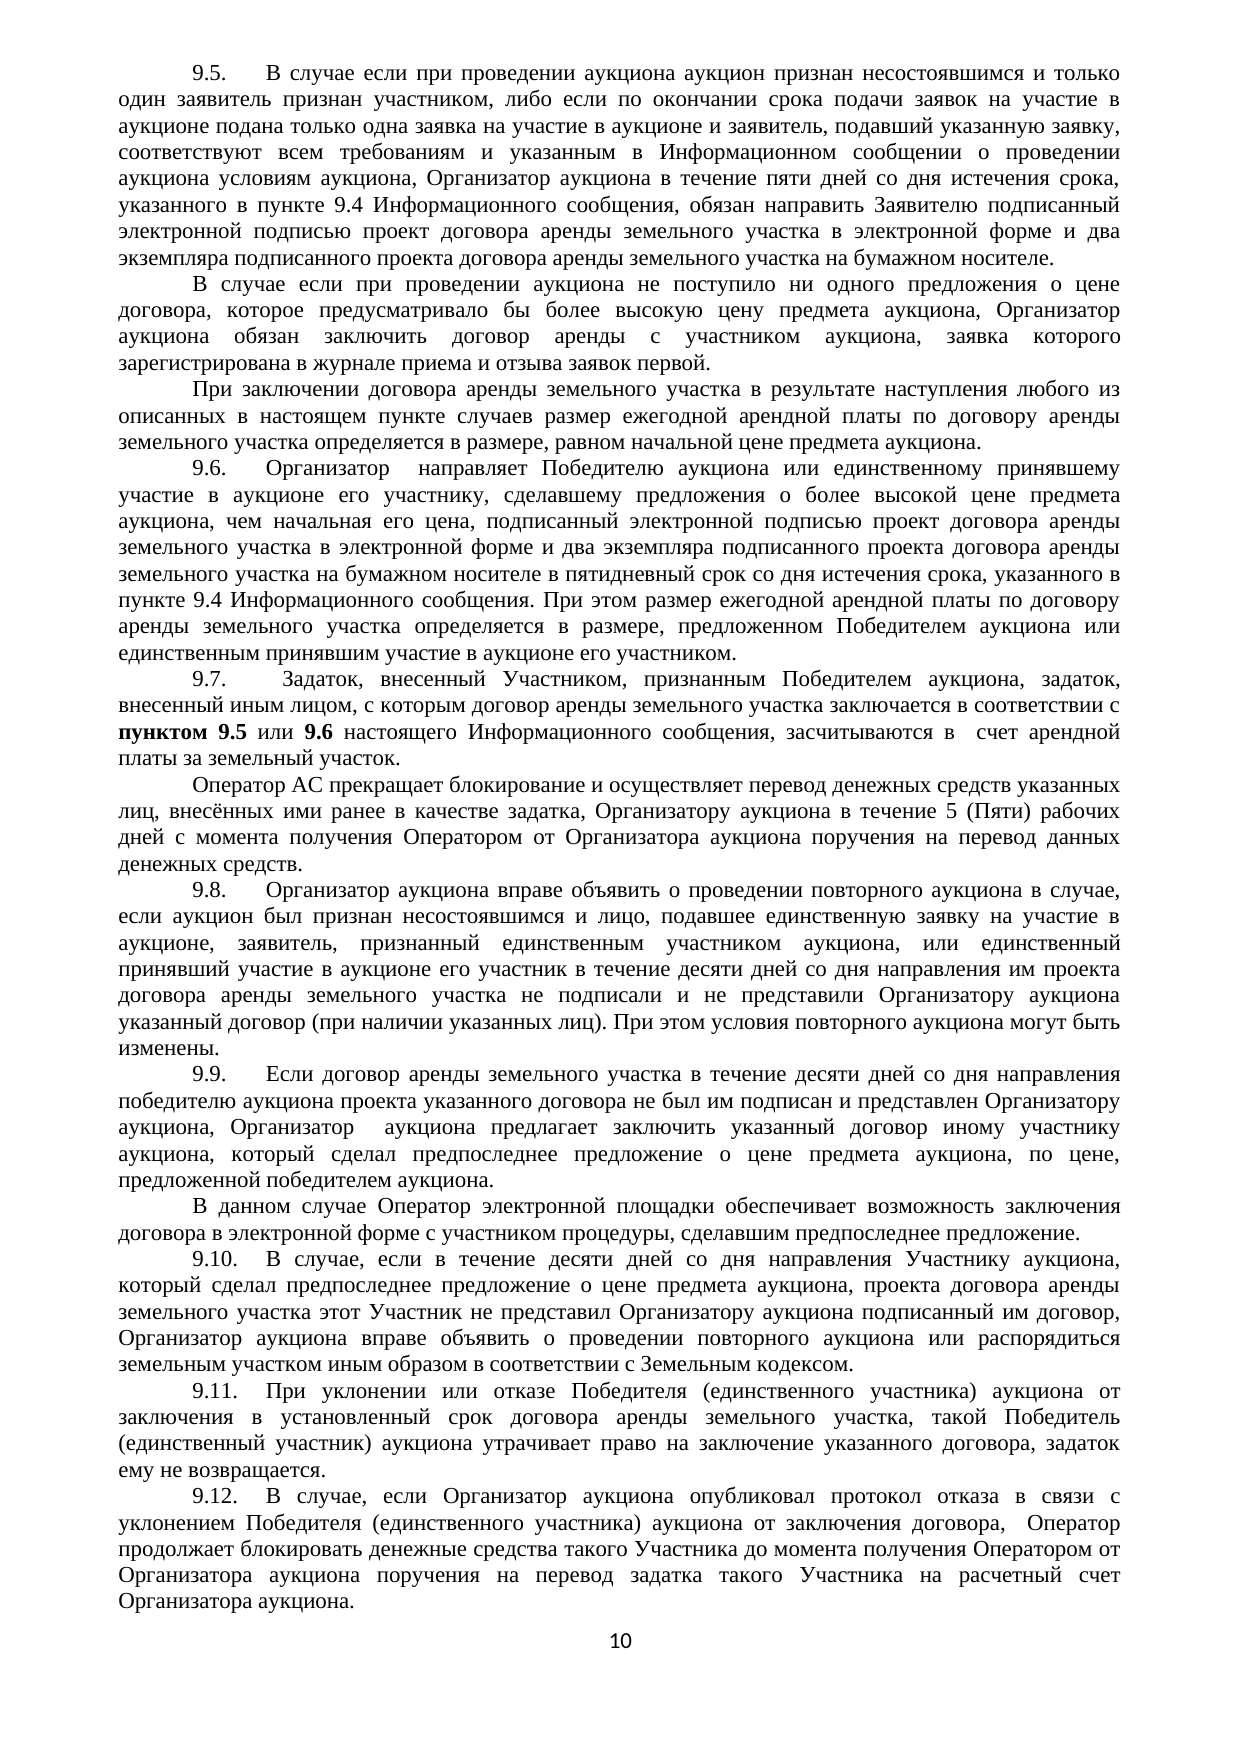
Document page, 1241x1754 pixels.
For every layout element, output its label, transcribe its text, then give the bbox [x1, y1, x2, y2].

list Если договор аренды земельного участка в течение десяти дней со дня направления победителю аукциона проекта указанного договора не был им подписан и представлен Организатору аукциона, Организатор аукциона предлагает заключить указанный договор иному участнику аукциона, который сделал предпоследнее предложение о цене предмета аукциона, по цене, предложенной победителем аукциона. [118, 1061, 1122, 1192]
list Организатор направляет Победителю аукциона или единственному принявшему участие в аукционе его участнику, сделавшему предложения о более высокой цене предмета аукциона, чем начальная его цена, подписанный электронной подписью проект договора аренды земельного участка в электронной форме и два экземпляра подписанного проекта договора аренды земельного участка на бумажном носителе в пятидневный срок со дня истечения срока, указанного в пункте 9.4 Информационного сообщения. При этом размер ежегодной арендной платы по договору аренды земельного участка определяется в размере, предложенном Победителем аукциона или единственным принявшим участие в аукционе его участником. [118, 454, 1122, 665]
list При заключении договора аренды земельного участка в результате наступления любого из описанных в настоящем пункте случаев размер ежегодной арендной платы по договору аренды земельного участка определяется в размере, равном начальной цене предмета аукциона. [118, 375, 1122, 454]
list При уклонении или отказе Победителя (единственного участника) аукциона от заключения в установленный срок договора аренды земельного участка, такой Победитель (единственный участник) аукциона утрачивает право на заключение указанного договора, задаток ему не возвращается. [118, 1377, 1122, 1482]
list В случае если при проведении аукциона аукцион признан несостоявшимся и только один заявитель признан участником, либо если по окончании срока подачи заявок на участие в аукционе подана только одна заявка на участие в аукционе и заявитель, подавший указанную заявку, соответствуют всем требованиям и указанным в Информационном сообщении о проведении аукциона условиям аукциона, Организатор аукциона в течение пяти дней со дня истечения срока, указанного в пункте 9.4 Информационного сообщения, обязан направить Заявителю подписанный электронной подписью проект договора аренды земельного участка в электронной форме и два экземпляра подписанного проекта договора аренды земельного участка на бумажном носителе. [118, 59, 1122, 270]
list В случае если при проведении аукциона не поступило ни одного предложения о цене договора, которое предусматривало бы более высокую цену предмета аукциона, Организатор аукциона обязан заключить договор аренды с участником аукциона, заявка которого зарегистрирована в журнале приема и отзыва заявок первой. [118, 270, 1122, 375]
text Оператор АС прекращает блокирование и осуществляет перевод денежных средств указанных лиц, внесённых ими ранее в качестве задатка, Организатору аукциона в течение 5 (Пяти) рабочих дней с момента получения Оператором от Организатора аукциона поручения на перевод данных денежных средств. [118, 771, 1122, 876]
list Организатор аукциона вправе объявить о проведении повторного аукциона в случае, если аукцион был признан несостоявшимся и лицо, подавшее единственную заявку на участие в аукционе, заявитель, признанный единственным участником аукциона, или единственный принявший участие в аукционе его участник в течение десяти дней со дня направления им проекта договора аренды земельного участка не подписали и не представили Организатору аукциона указанный договор (при наличии указанных лиц). При этом условия повторного аукциона могут быть изменены. [118, 876, 1122, 1061]
text В данном случае Оператор электронной площадки обеспечивает возможность заключения договора в электронной форме с участником процедуры, сделавшим предпоследнее предложение. [118, 1192, 1122, 1245]
list В случае, если Организатор аукциона опубликовал протокол отказа в связи с уклонением Победителя (единственного участника) аукциона от заключения договора, Оператор продолжает блокировать денежные средства такого Участника до момента получения Оператором от Организатора аукциона поручения на перевод задатка такого Участника на расчетный счет Организатора аукциона. [118, 1482, 1122, 1614]
list Задаток, внесенный Участником, признанным Победителем аукциона, задаток, внесенный иным лицом, с которым договор аренды земельного участка заключается в соответствии с пунктом 9.5 или 9.6 настоящего Информационного сообщения, засчитываются в счет арендной платы за земельный участок. [118, 665, 1122, 771]
list В случае, если в течение десяти дней со дня направления Участнику аукциона, который сделал предпоследнее предложение о цене предмета аукциона, проекта договора аренды земельного участка этот Участник не представил Организатору аукциона подписанный им договор, Организатор аукциона вправе объявить о проведении повторного аукциона или распорядиться земельным участком иным образом в соответствии с Земельным кодексом. [118, 1245, 1122, 1377]
